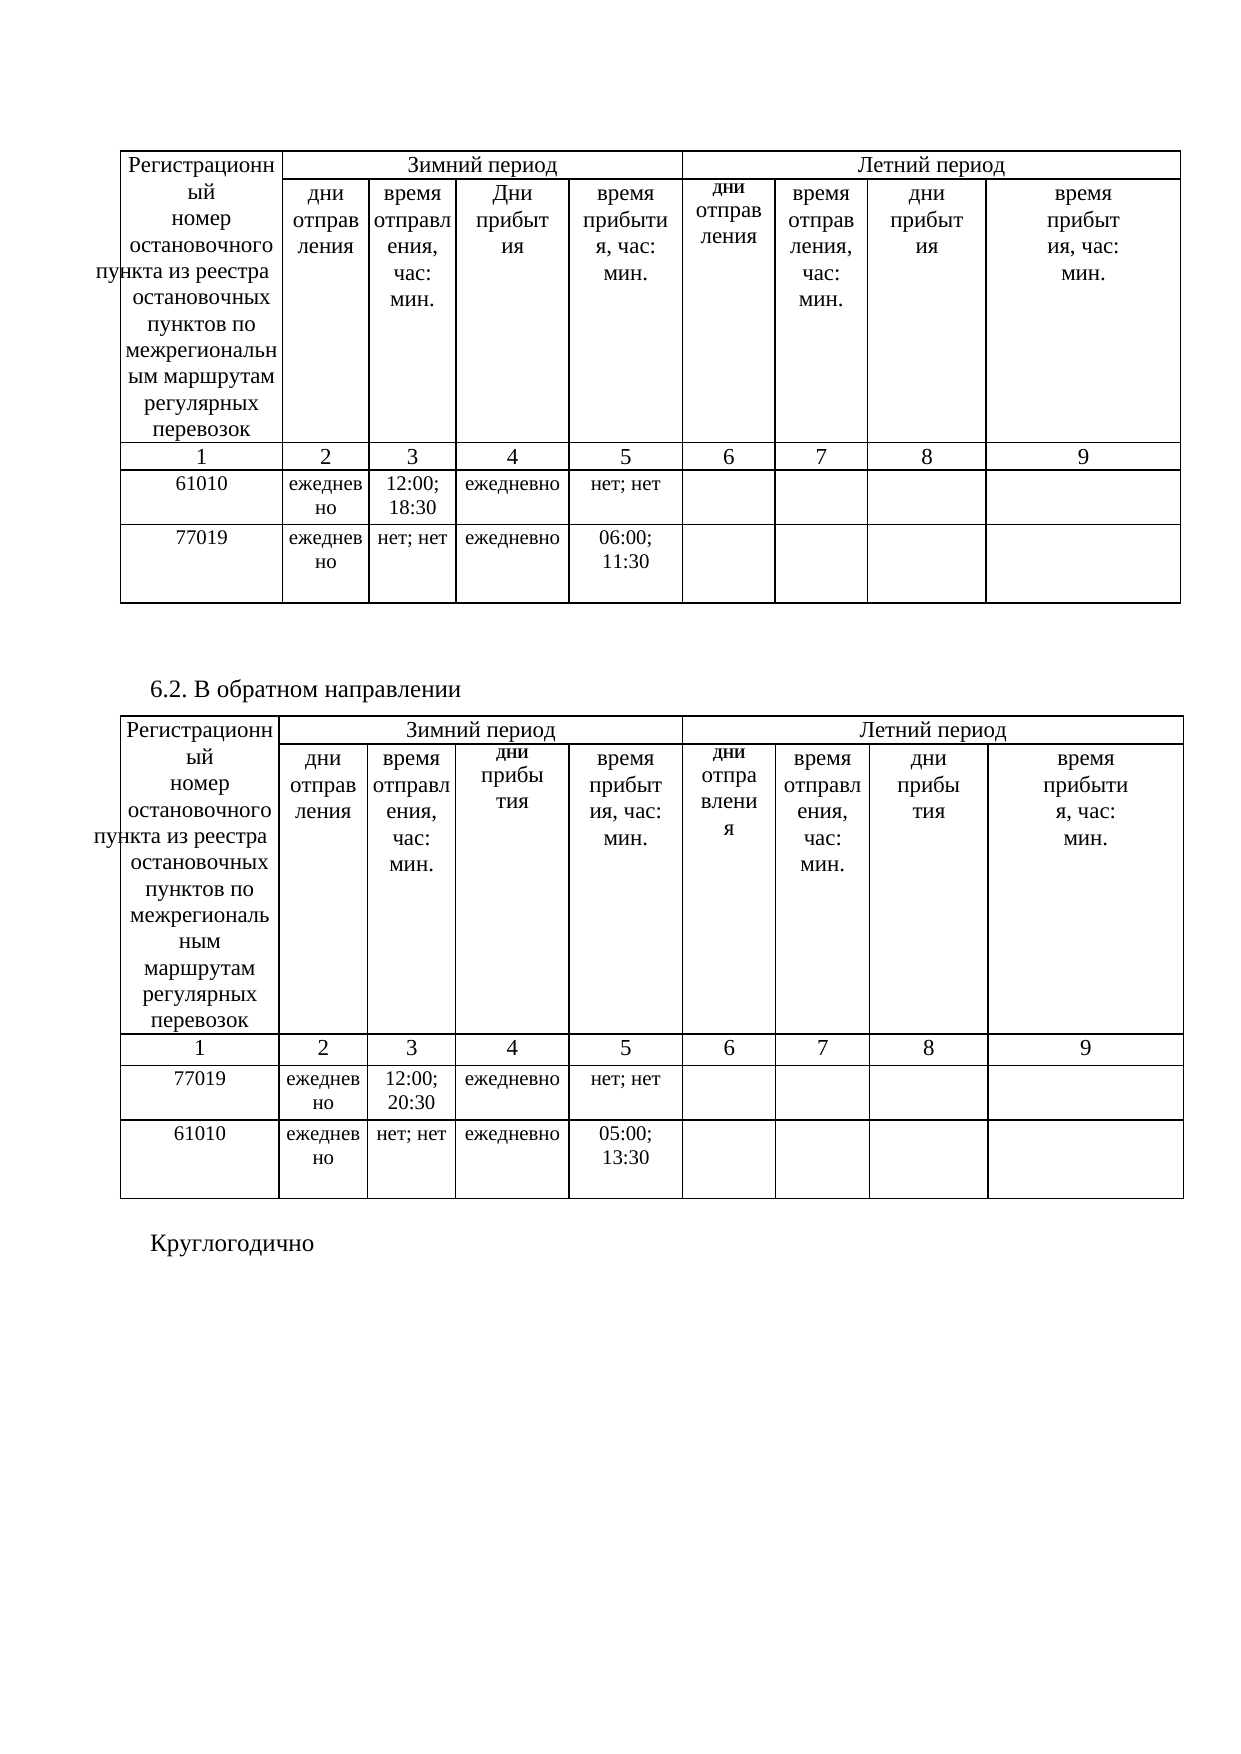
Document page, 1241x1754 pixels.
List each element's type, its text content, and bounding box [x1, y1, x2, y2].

table_cell 9 [987, 443, 1180, 469]
table_cell ДНИ отправ ления [683, 180, 774, 441]
table_cell ежедневно [283, 471, 368, 524]
table_header Зимний период [283, 152, 682, 178]
table_cell время отправл ения, час: мин. [370, 180, 455, 441]
table_cell [683, 525, 774, 602]
table_cell время прибыт ия, час: мин. [987, 180, 1180, 441]
table_cell 3 [368, 1035, 455, 1065]
table_cell 12:00; 20:30 [368, 1066, 455, 1119]
table_cell время отправл ения, час: мин. [776, 745, 869, 1033]
table_cell 6 [683, 1035, 775, 1065]
table_cell время прибыт ия, час: мин. [570, 745, 682, 1033]
table_cell ежедневно [456, 1121, 568, 1197]
table_cell [868, 471, 985, 524]
text 6.2. В обратном направлении [150, 674, 1090, 702]
table_cell ДНИ прибы тия [456, 745, 568, 1033]
table_cell 61010 [121, 471, 282, 524]
table_header Летний период [683, 152, 1180, 178]
table_cell время отправл ения, час: мин. [368, 745, 455, 1033]
table_cell ежедневно [457, 471, 568, 524]
table_cell 8 [870, 1035, 987, 1065]
table_cell [989, 1121, 1183, 1197]
table_cell [870, 1121, 987, 1197]
table_cell дни отправ ления [280, 745, 367, 1033]
table_cell [868, 525, 985, 602]
table_cell [683, 1121, 775, 1197]
table_cell дни прибы тия [870, 745, 987, 1033]
table_cell ежедневно [457, 525, 568, 602]
table_header Летний период [683, 717, 1183, 743]
table_cell время отправ ления, час: мин. [776, 180, 867, 441]
table_cell 6 [683, 443, 774, 469]
table_cell 7 [776, 443, 867, 469]
table_cell 2 [280, 1035, 367, 1065]
table_cell 1 [121, 1035, 278, 1065]
table_cell [776, 1121, 869, 1197]
table_cell 12:00; 18:30 [370, 471, 455, 524]
table_header Регистрационный номер остановочного пункта из реестра остановочных пунктов по межрегиональным маршрутам регулярных перевозок [121, 717, 278, 1033]
table_cell ежедневно [456, 1066, 568, 1119]
table_cell 3 [370, 443, 455, 469]
table_cell дни отправ ления [283, 180, 368, 441]
table_cell нет; нет [370, 525, 455, 602]
table_cell 61010 [121, 1121, 278, 1197]
table_cell время прибыти я, час: мин. [989, 745, 1183, 1033]
table_cell дни прибыт ия [868, 180, 985, 441]
table_cell 06:00; 11:30 [570, 525, 682, 602]
table_cell 05:00; 13:30 [570, 1121, 682, 1197]
table_cell 4 [457, 443, 568, 469]
table_cell 77019 [121, 1066, 278, 1119]
table_cell нет; нет [570, 471, 682, 524]
table_cell [683, 1066, 775, 1119]
table_cell 7 [776, 1035, 869, 1065]
table_cell 4 [456, 1035, 568, 1065]
table_cell [683, 471, 774, 524]
text Круглогодично [150, 1228, 1090, 1257]
table_cell нет; нет [570, 1066, 682, 1119]
table_cell [989, 1066, 1183, 1119]
table_cell [776, 525, 867, 602]
table_cell 9 [989, 1035, 1183, 1065]
table_cell 1 [121, 443, 282, 469]
table_cell 5 [570, 1035, 682, 1065]
table_cell ежедневно [280, 1066, 367, 1119]
table_cell Дни прибыт ия [457, 180, 568, 441]
table_cell [987, 471, 1180, 524]
table_cell ежедневно [283, 525, 368, 602]
table_cell 8 [868, 443, 985, 469]
table_cell нет; нет [368, 1121, 455, 1197]
table_cell [987, 525, 1180, 602]
table_cell [776, 1066, 869, 1119]
table_cell 5 [570, 443, 682, 469]
table_cell 2 [283, 443, 368, 469]
table_cell ДНИ отпра влени я [683, 745, 775, 1033]
table_header Зимний период [280, 717, 682, 743]
table_cell [870, 1066, 987, 1119]
table_cell время прибыти я, час: мин. [570, 180, 682, 441]
table_cell ежедневно [280, 1121, 367, 1197]
table_cell 77019 [121, 525, 282, 602]
table_cell [776, 471, 867, 524]
table_header Регистрационный номер остановочного пункта из реестра остановочных пунктов по межрегиональным маршрутам регулярных перевозок [121, 152, 282, 441]
